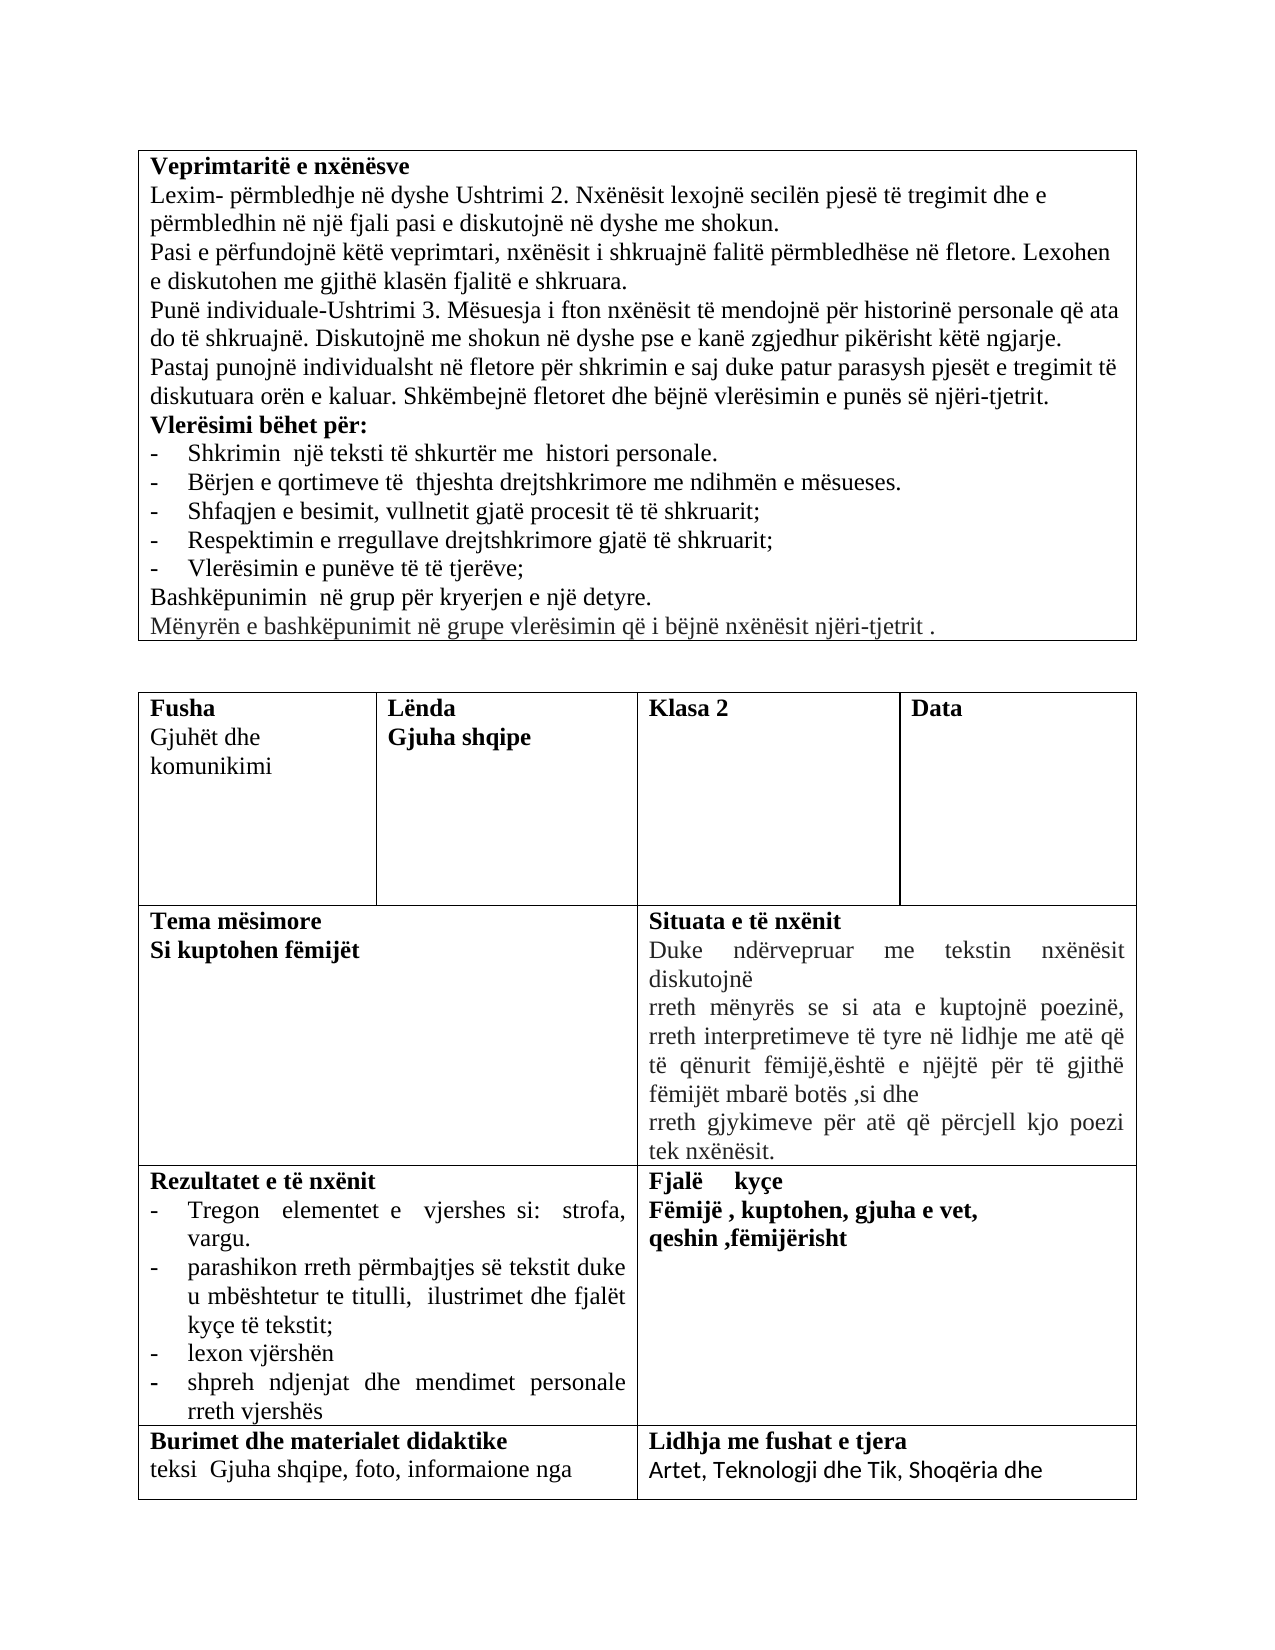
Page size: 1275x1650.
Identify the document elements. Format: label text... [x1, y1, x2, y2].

table_cell Situata e të nxënit Duke ndërvepruar me tekstin nxënësit diskutojnë rreth mënyrës se si ata e kuptojnë poezinë, rreth interpretimeve të tyre në lidhje me atë që të qënurit fëmijë,është e njëjtë për të gjithë fëmijët mbarë botës ,si dhe rreth gjykimeve për atë që përcjell kjo poezi tek nxënësit. [638, 906, 1136, 1165]
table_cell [139, 1426, 637, 1499]
table_cell Rezultatet e të nxënit Tregon elementet e vjershes si: strofa, vargu. parashikon rreth përmbajtjes së tekstit duke u mbështetur te titulli, ilustrimet dhe fjalët kyçe të tekstit; lexon vjërshën shpreh ndjenjat dhe mendimet personale rreth vjershës [139, 1166, 637, 1425]
table_header Lënda Gjuha shqipe [377, 693, 637, 905]
table_cell Tema mësimore Si kuptohen fëmijët [139, 906, 637, 1165]
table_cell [139, 151, 1136, 640]
table_header Fusha Gjuhët dhe komunikimi [139, 693, 376, 905]
table_cell Fjalë kyçe Fëmijë , kuptohen, gjuha e vet, qeshin ,fëmijërisht [638, 1166, 1136, 1425]
table_header Data [901, 693, 1136, 905]
table_header Klasa 2 [638, 693, 899, 905]
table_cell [638, 1426, 1136, 1499]
